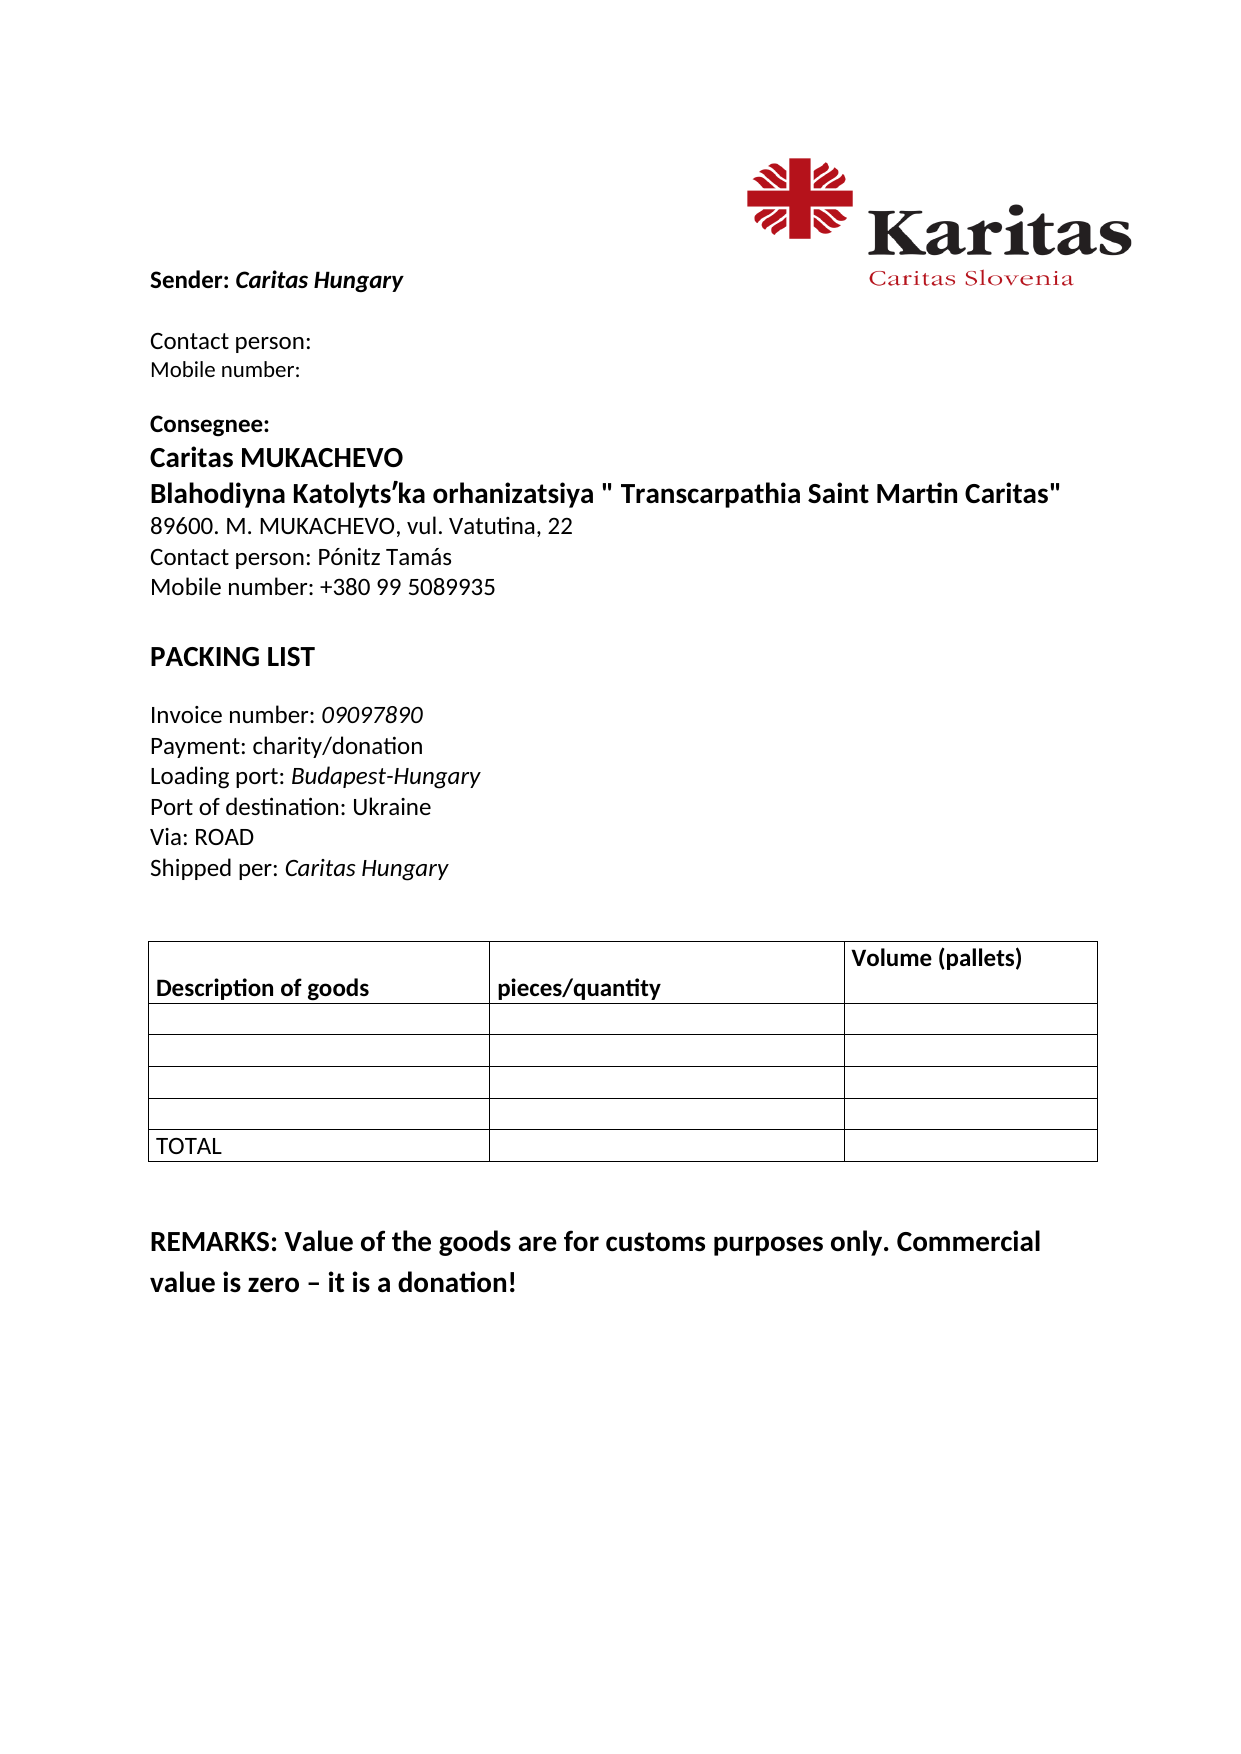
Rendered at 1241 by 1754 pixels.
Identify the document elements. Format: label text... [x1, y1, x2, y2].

table_cell [149, 1067, 489, 1097]
table_header Volume (pallets) [845, 942, 1097, 1003]
table_cell [149, 1004, 489, 1034]
text Payment: charity/donation [150, 730, 1090, 760]
text Contact person: [150, 325, 1090, 356]
table_cell [845, 1004, 1097, 1034]
text Invoice number: 09097890 [150, 699, 1090, 730]
text Mobile number: [150, 356, 1090, 384]
table_cell [490, 1099, 844, 1129]
picture [727, 142, 1155, 296]
table_cell [845, 1130, 1097, 1161]
text Sender: Caritas Hungary [150, 264, 1090, 294]
text PACKING LIST [150, 638, 1090, 673]
table_header pieces/quantity [490, 942, 844, 1003]
text Contact person: Pónitz Tamás [150, 541, 1090, 571]
text Port of destination: Ukraine [150, 791, 1090, 821]
table_cell [490, 1004, 844, 1034]
table_cell [490, 1130, 844, 1161]
text Mobile number: +380 99 5089935 [150, 571, 1090, 602]
text 89600. M. MUKACHEVO, vul. Vatutina, 22 [150, 510, 1090, 541]
text Blahodiyna Katolytsʹka orhanizatsiya " Transcarpathia Saint Martin Caritas" [150, 475, 1090, 510]
table_cell [490, 1067, 844, 1097]
text Via: ROAD [150, 821, 1090, 852]
table_cell [149, 1099, 489, 1129]
table_cell [490, 1035, 844, 1066]
table_header Description of goods [149, 942, 489, 1003]
table_cell [845, 1099, 1097, 1129]
table_cell [845, 1067, 1097, 1097]
text Consegnee: [150, 409, 1090, 439]
table_cell TOTAL [149, 1130, 489, 1161]
text Caritas MUKACHEVO [150, 439, 1090, 475]
text Loading port: Budapest-Hungary [150, 760, 1090, 791]
text REMARKS: Value of the goods are for customs purposes only. Commercial value is zero – it is a donation! [150, 1223, 1090, 1300]
table_cell [845, 1035, 1097, 1066]
table_cell [149, 1035, 489, 1066]
text Shipped per: Caritas Hungary [150, 852, 1090, 882]
